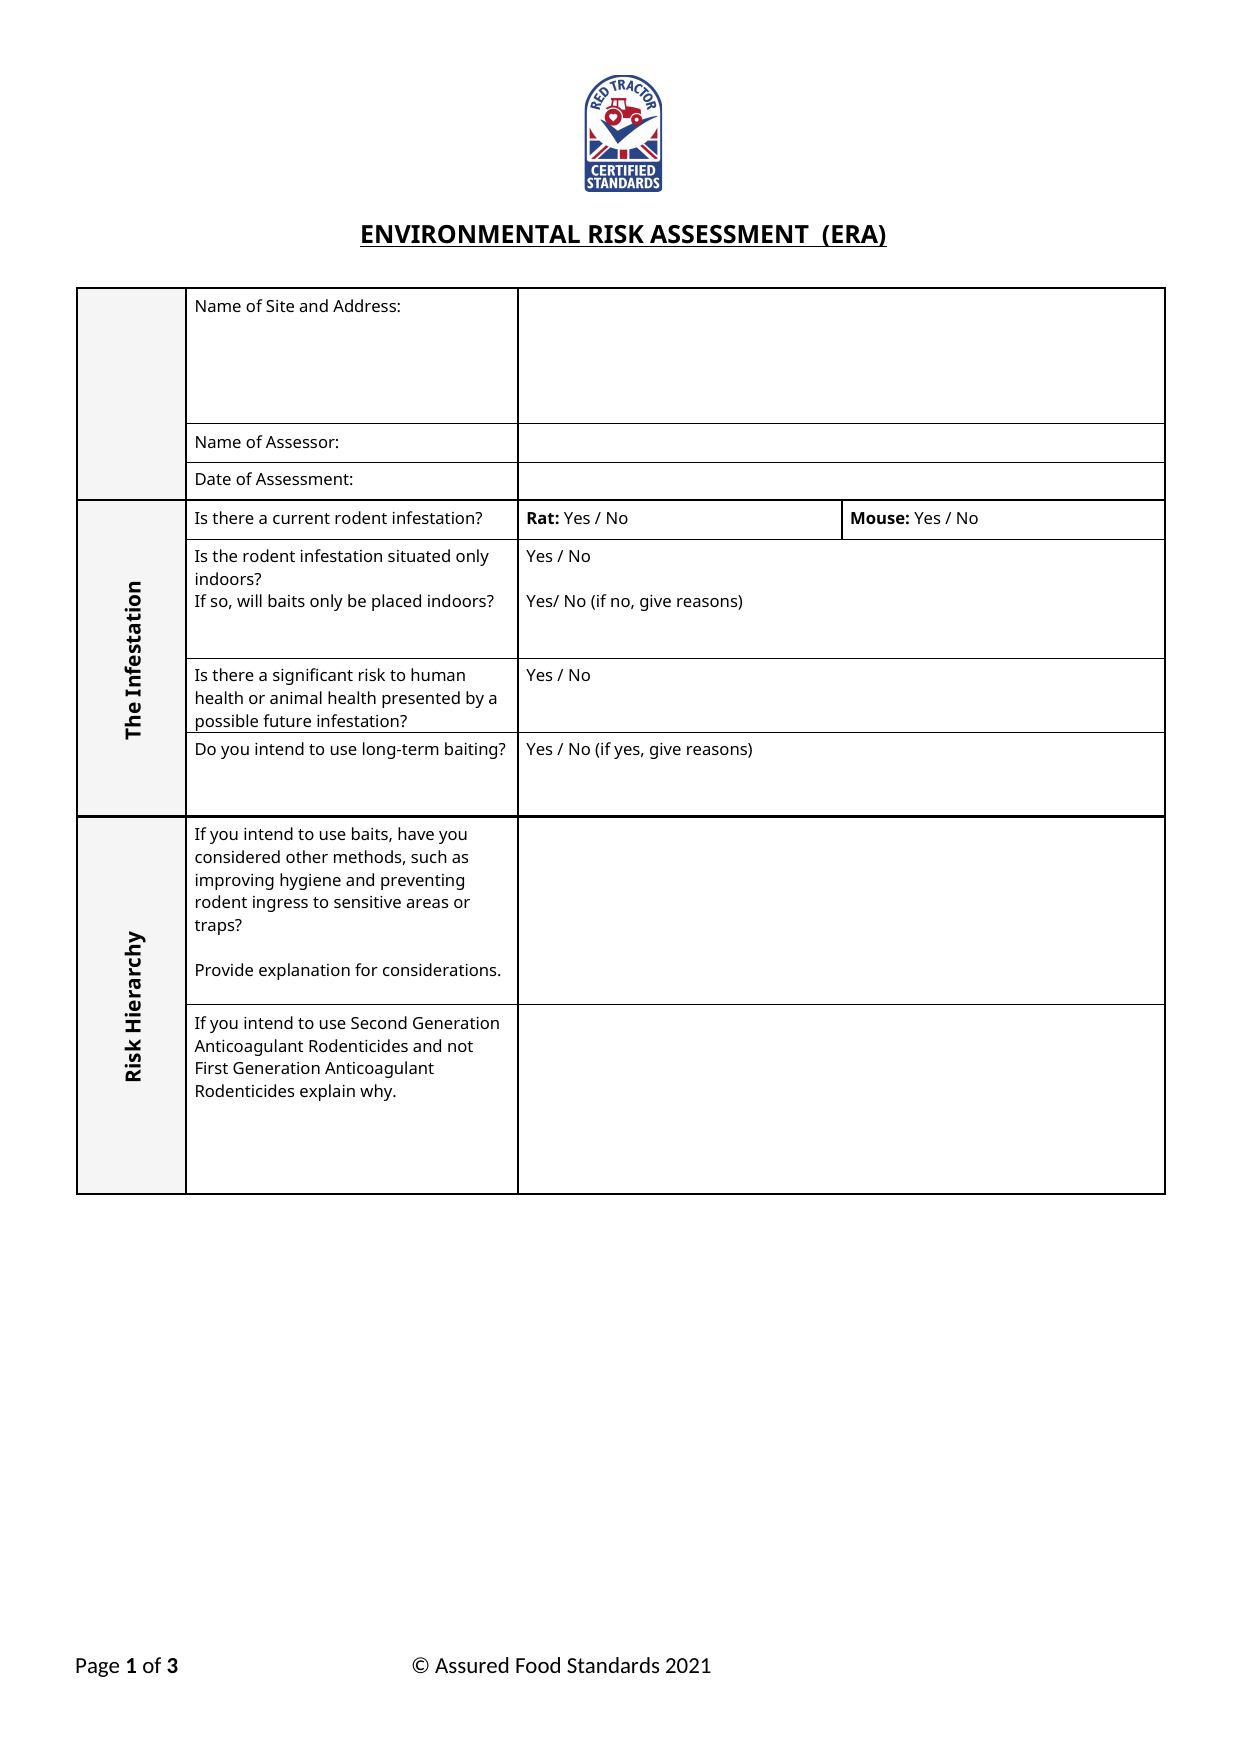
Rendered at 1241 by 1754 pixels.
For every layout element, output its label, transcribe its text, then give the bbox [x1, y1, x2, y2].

table_cell The Infestation [78, 501, 185, 815]
table_cell Yes / No [519, 659, 1164, 732]
table_header [78, 289, 185, 499]
table_cell Is there a current rodent infestation? [187, 501, 517, 538]
table_cell Rat: Yes / No [519, 501, 841, 538]
table_cell Is the rodent infestation situated only indoors? If so, will baits only be placed indoors? [187, 540, 517, 658]
text ENVIRONMENTAL RISK ASSESSMENT (ERA) [75, 217, 1172, 251]
table_cell If you intend to use Second Generation Anticoagulant Rodenticides and not First Generation Anticoagulant Rodenticides explain why. [187, 1005, 517, 1193]
table_cell Date of Assessment: [187, 463, 517, 499]
table_cell [519, 424, 1164, 462]
table_cell Mouse: Yes / No [843, 501, 1164, 538]
table_cell Yes / No (if yes, give reasons) [519, 733, 1164, 815]
table_header [519, 289, 1164, 423]
table_cell Yes / No Yes/ No (if no, give reasons) [519, 540, 1164, 658]
table_cell Risk Hierarchy [78, 818, 185, 1193]
table_cell [519, 1005, 1164, 1193]
table_cell [519, 818, 1164, 1004]
table_cell If you intend to use baits, have you considered other methods, such as improving hygiene and preventing rodent ingress to sensitive areas or traps? Provide explanation for considerations. [187, 818, 517, 1004]
table_header Name of Site and Address: [187, 289, 517, 423]
table_cell Do you intend to use long-term baiting? [187, 733, 517, 815]
picture [584, 75, 663, 192]
table_cell [519, 463, 1164, 499]
table_cell Name of Assessor: [187, 424, 517, 462]
table_cell Is there a significant risk to human health or animal health presented by a possible future infestation? [187, 659, 517, 732]
